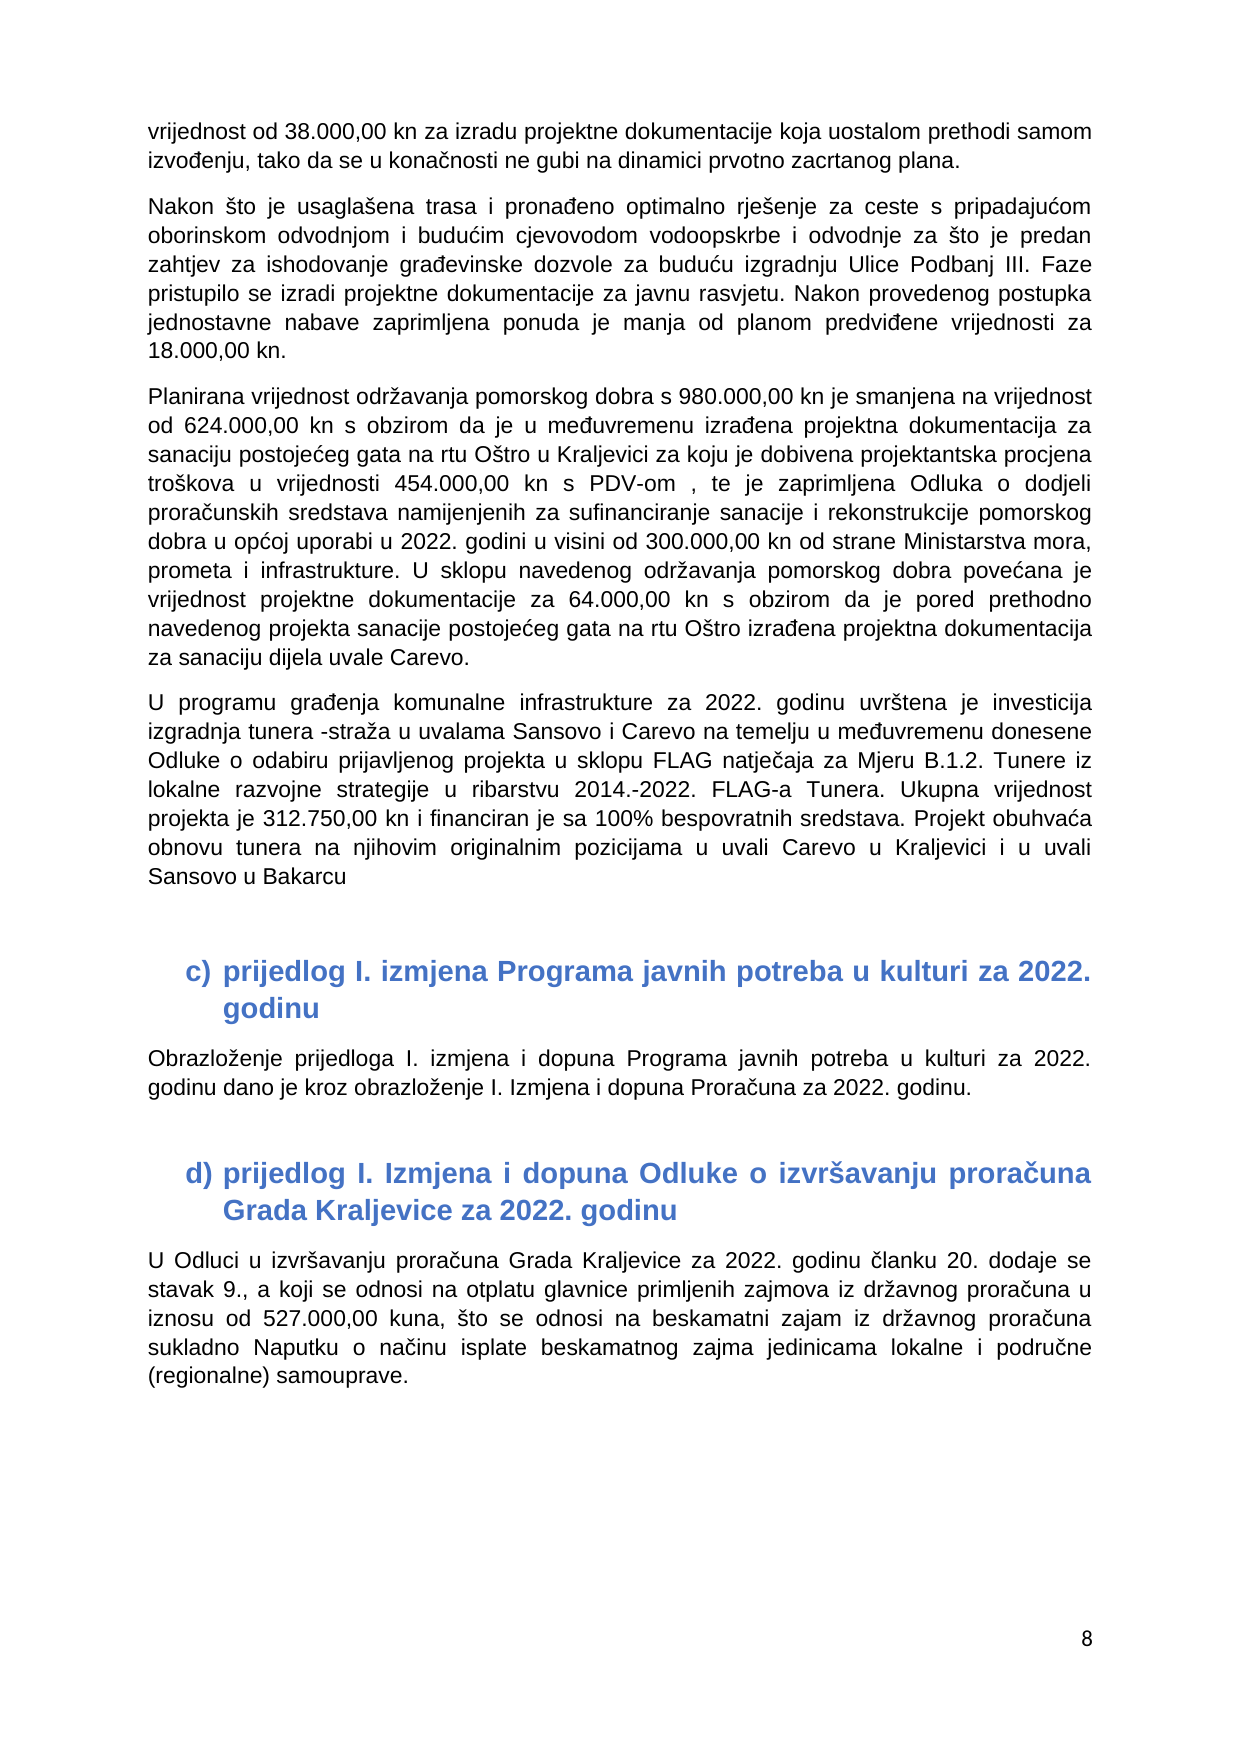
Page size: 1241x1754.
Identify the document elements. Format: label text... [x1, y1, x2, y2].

list prijedlog I. izmjena Programa javnih potreba u kulturi za 2022. godinu [185, 954, 1093, 1025]
text U programu građenja komunalne infrastrukture za 2022. godinu uvrštena je investicija izgradnja tunera -straža u uvalama Sansovo i Carevo na temelju u međuvremenu donesene Odluke o odabiru prijavljenog projekta u sklopu FLAG natječaja za Mjeru B.1.2. Tunere iz lokalne razvojne strategije u ribarstvu 2014.-2022. FLAG-a Tunera. Ukupna vrijednost projekta je 312.750,00 kn i financiran je sa 100% bespovratnih sredstava. Projekt obuhvaća obnovu tunera na njihovim originalnim pozicijama u uvali Carevo u Kraljevici i u uvali Sansovo u Bakarcu [148, 689, 1093, 889]
text Nakon što je usaglašena trasa i pronađeno optimalno rješenje za ceste s pripadajućom oborinskom odvodnjom i budućim cjevovodom vodoopskrbe i odvodnje za što je predan zahtjev za ishodovanje građevinske dozvole za buduću izgradnju Ulice Podbanj III. Faze pristupilo se izradi projektne dokumentacije za javnu rasvjetu. Nakon provedenog postupka jednostavne nabave zaprimljena ponuda je manja od planom predviđene vrijednosti za 18.000,00 kn. [148, 193, 1093, 364]
text Obrazloženje prijedloga I. izmjena i dopuna Programa javnih potreba u kulturi za 2022. godinu dano je kroz obrazloženje I. Izmjena i dopuna Proračuna za 2022. godinu. [148, 1045, 1093, 1100]
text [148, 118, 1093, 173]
text U Odluci u izvršavanju proračuna Grada Kraljevice za 2022. godinu članku 20. dodaje se stavak 9., a koji se odnosi na otplatu glavnice primljenih zajmova iz državnog proračuna u iznosu od 527.000,00 kuna, što se odnosi na beskamatni zajam iz državnog proračuna sukladno Naputku o načinu isplate beskamatnog zajma jedinicama lokalne i područne (regionalne) samouprave. [148, 1247, 1093, 1389]
text Planirana vrijednost održavanja pomorskog dobra s 980.000,00 kn je smanjena na vrijednost od 624.000,00 kn s obzirom da je u međuvremenu izrađena projektna dokumentacija za sanaciju postojećeg gata na rtu Oštro u Kraljevici za koju je dobivena projektantska procjena troškova u vrijednosti 454.000,00 kn s PDV-om , te je zaprimljena Odluka o dodjeli proračunskih sredstava namijenjenih za sufinanciranje sanacije i rekonstrukcije pomorskog dobra u općoj uporabi u 2022. godini u visini od 300.000,00 kn od strane Ministarstva mora, prometa i infrastrukture. U sklopu navedenog održavanja pomorskog dobra povećana je vrijednost projektne dokumentacije za 64.000,00 kn s obzirom da je pored prethodno navedenog projekta sanacije postojećeg gata na rtu Oštro izrađena projektna dokumentacija za sanaciju dijela uvale Carevo. [148, 383, 1093, 670]
list prijedlog I. Izmjena i dopuna Odluke o izvršavanju proračuna Grada Kraljevice za 2022. godinu [185, 1156, 1093, 1227]
